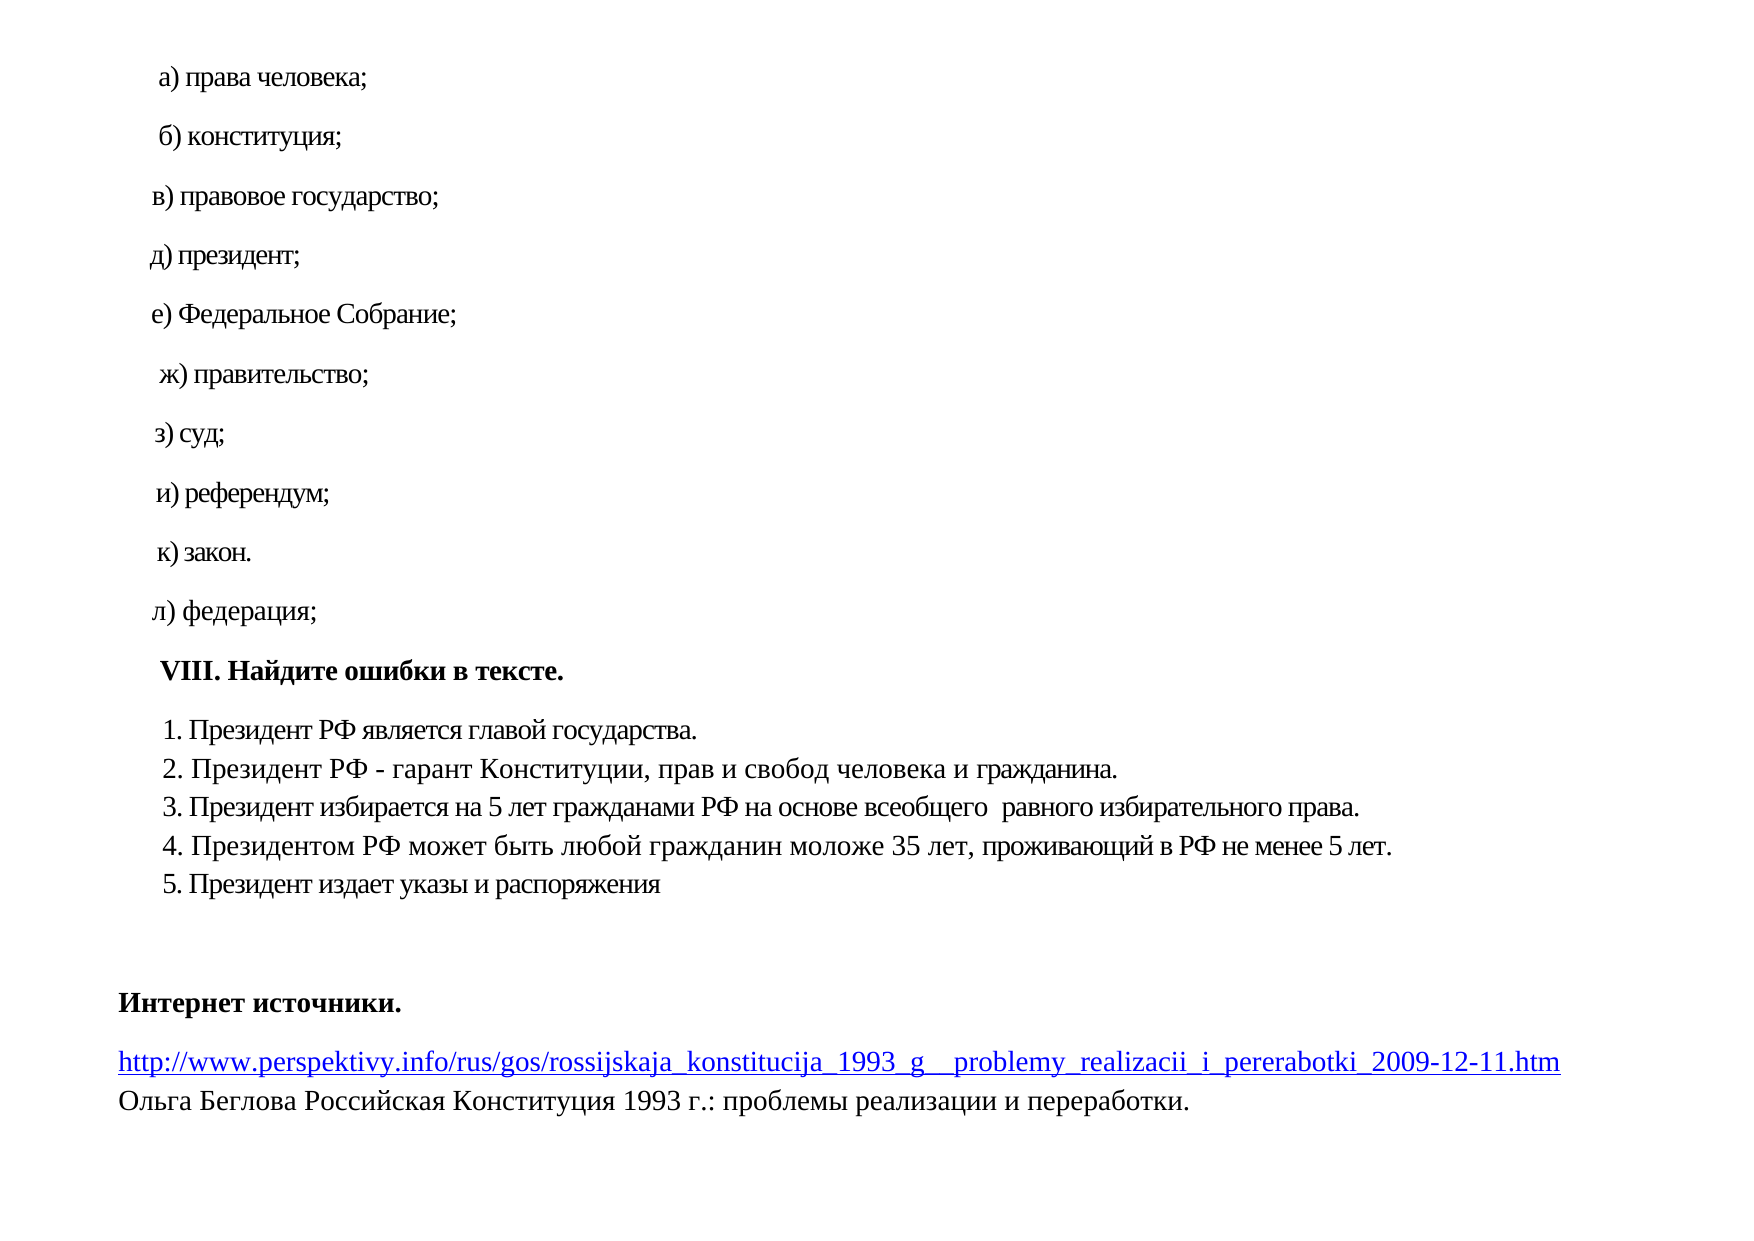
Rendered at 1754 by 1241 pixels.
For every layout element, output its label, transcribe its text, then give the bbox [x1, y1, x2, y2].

text 1. Президент РФ является главой государства. 2. Президент РФ - гарант Конституции, прав и свобод человека и гражданина. 3. Президент избирается на 5 лет гражданами РФ на основе всеобщего равного избирательного права. 4. Президентом РФ может быть любой гражданин моложе 35 лет, проживающий в РФ не менее 5 лет. 5. Президент издает указы и распоряжения [162, 712, 1636, 900]
text Интернет источники. [118, 985, 1636, 1019]
text з) суд; [154, 415, 1636, 449]
text а) права человека; [158, 59, 1636, 93]
text е) Федеральное Собрание; [118, 297, 1636, 330]
text ж) правительство; [159, 356, 1636, 389]
text д) президент; [118, 237, 1636, 271]
text л) федерация; [152, 593, 1236, 627]
text б) конституция; [158, 118, 1636, 152]
text VIII. Найдите ошибки в тексте. [159, 653, 1636, 686]
text к) закон. [157, 534, 1636, 568]
text http://www.perspektivy.info/rus/gos/rossijskaja_konstitucija_1993_g__problemy_realizacii_i_pererabotki_2009-12-11.htm Ольга Беглова Российская Конституция 1993 г.: проблемы реализации и переработки. [118, 1044, 1636, 1117]
text в) правовое государство; [152, 178, 1236, 211]
text и) референдум; [156, 475, 1636, 508]
